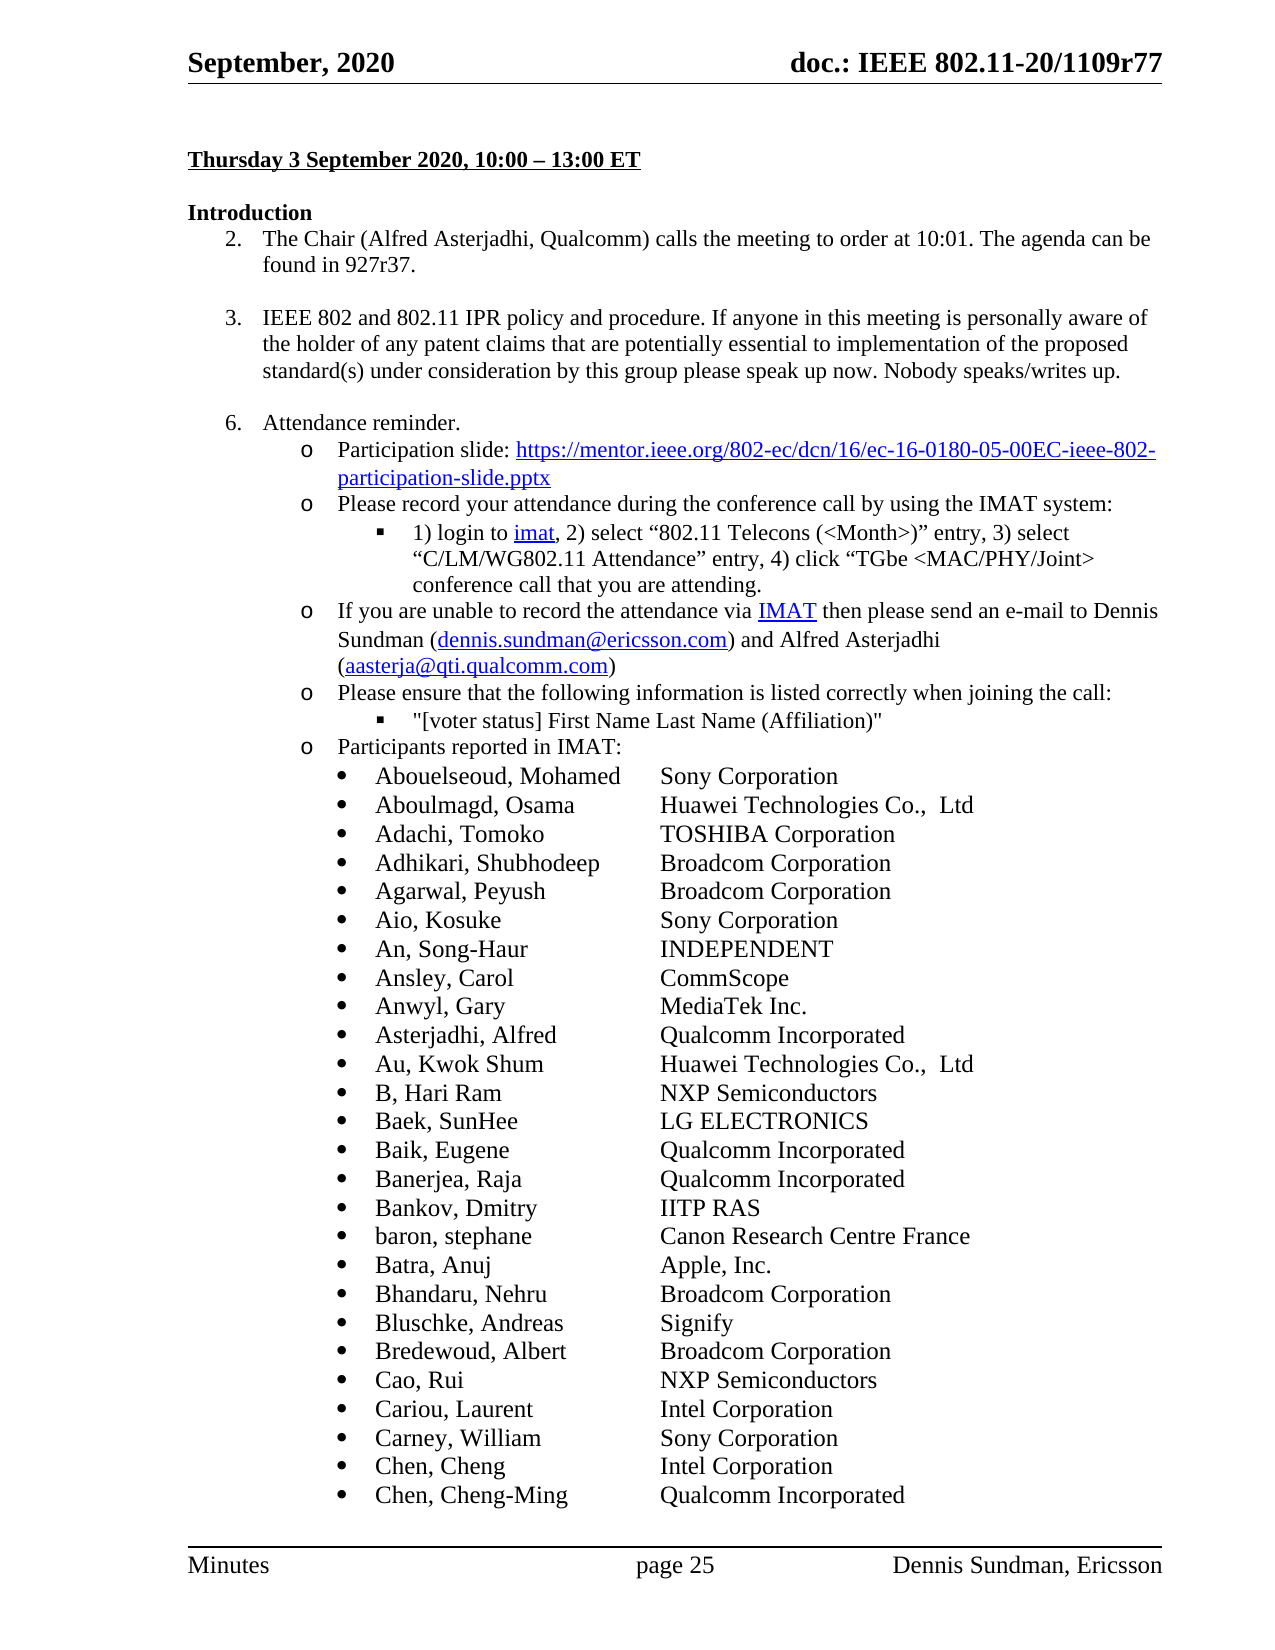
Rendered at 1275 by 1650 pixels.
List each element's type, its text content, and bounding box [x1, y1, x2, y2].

subtitle Thursday 3 September 2020, 10:00 – 13:00 ET [187, 146, 1162, 172]
list "[voter status] First Name Last Name (Affiliation)" [375, 707, 1162, 733]
list An, Song-Haur INDEPENDENT [337, 934, 1162, 963]
list Participants reported in IMAT: [300, 733, 1162, 761]
list B, Hari Ram NXP Semiconductors [337, 1078, 1162, 1106]
list Banerjea, Raja Qualcomm Incorporated [337, 1164, 1162, 1193]
list Bhandaru, Nehru Broadcom Corporation [337, 1279, 1162, 1308]
list Anwyl, Gary MediaTek Inc. [337, 991, 1162, 1020]
list If you are unable to record the attendance via IMAT then please send an e-mail to Dennis Sundman (dennis.sundman@ericsson.com) and Alfred Asterjadhi (aasterja@qti.qualcomm.com) [300, 598, 1162, 678]
list Batra, Anuj Apple, Inc. [337, 1250, 1162, 1279]
list Bankov, Dmitry IITP RAS [337, 1193, 1162, 1221]
text Introduction [187, 198, 1162, 225]
list Aboulmagd, Osama Huawei Technologies Co., Ltd [337, 790, 1162, 819]
list Please ensure that the following information is listed correctly when joining the call: [300, 678, 1162, 707]
list Carney, William Sony Corporation [337, 1423, 1162, 1451]
list 1) login to imat, 2) select “802.11 Telecons (<Month>)” entry, 3) select “C/LM/WG802.11 Attendance” entry, 4) click “TGbe <MAC/PHY/Joint> conference call that you are attending. [375, 518, 1162, 598]
list Attendance reminder. [225, 409, 1162, 436]
list The Chair (Alfred Asterjadhi, Qualcomm) calls the meeting to order at 10:01. The agenda can be found in 927r37. [225, 225, 1162, 278]
list Au, Kwok Shum Huawei Technologies Co., Ltd [337, 1049, 1162, 1078]
list Aio, Kosuke Sony Corporation [337, 905, 1162, 934]
list Baik, Eugene Qualcomm Incorporated [337, 1135, 1162, 1164]
list Bluschke, Andreas Signify [337, 1308, 1162, 1336]
list Adhikari, Shubhodeep Broadcom Corporation [337, 848, 1162, 876]
list Chen, Cheng Intel Corporation [337, 1451, 1162, 1480]
list Agarwal, Peyush Broadcom Corporation [337, 876, 1162, 905]
list Adachi, Tomoko TOSHIBA Corporation [337, 819, 1162, 848]
list Participation slide: https://mentor.ieee.org/802-ec/dcn/16/ec-16-0180-05-00EC-ieee-802-participation-slide.pptx [300, 436, 1162, 490]
list Asterjadhi, Alfred Qualcomm Incorporated [337, 1020, 1162, 1049]
list Baek, SunHee LG ELECTRONICS [337, 1106, 1162, 1135]
list Cao, Rui NXP Semiconductors [337, 1365, 1162, 1394]
list Chen, Cheng-Ming Qualcomm Incorporated [337, 1480, 1162, 1509]
list Abouelseoud, Mohamed Sony Corporation [337, 761, 1162, 790]
list Cariou, Laurent Intel Corporation [337, 1394, 1162, 1423]
list Please record your attendance during the conference call by using the IMAT system: [300, 490, 1162, 518]
list Ansley, Carol CommScope [337, 963, 1162, 991]
list IEEE 802 and 802.11 IPR policy and procedure. If anyone in this meeting is personally aware of the holder of any patent claims that are potentially essential to implementation of the proposed standard(s) under consideration by this group please speak up now. Nobody speaks/writes up. [225, 304, 1162, 383]
list baron, stephane Canon Research Centre France [337, 1221, 1162, 1250]
list Bredewoud, Albert Broadcom Corporation [337, 1336, 1162, 1365]
